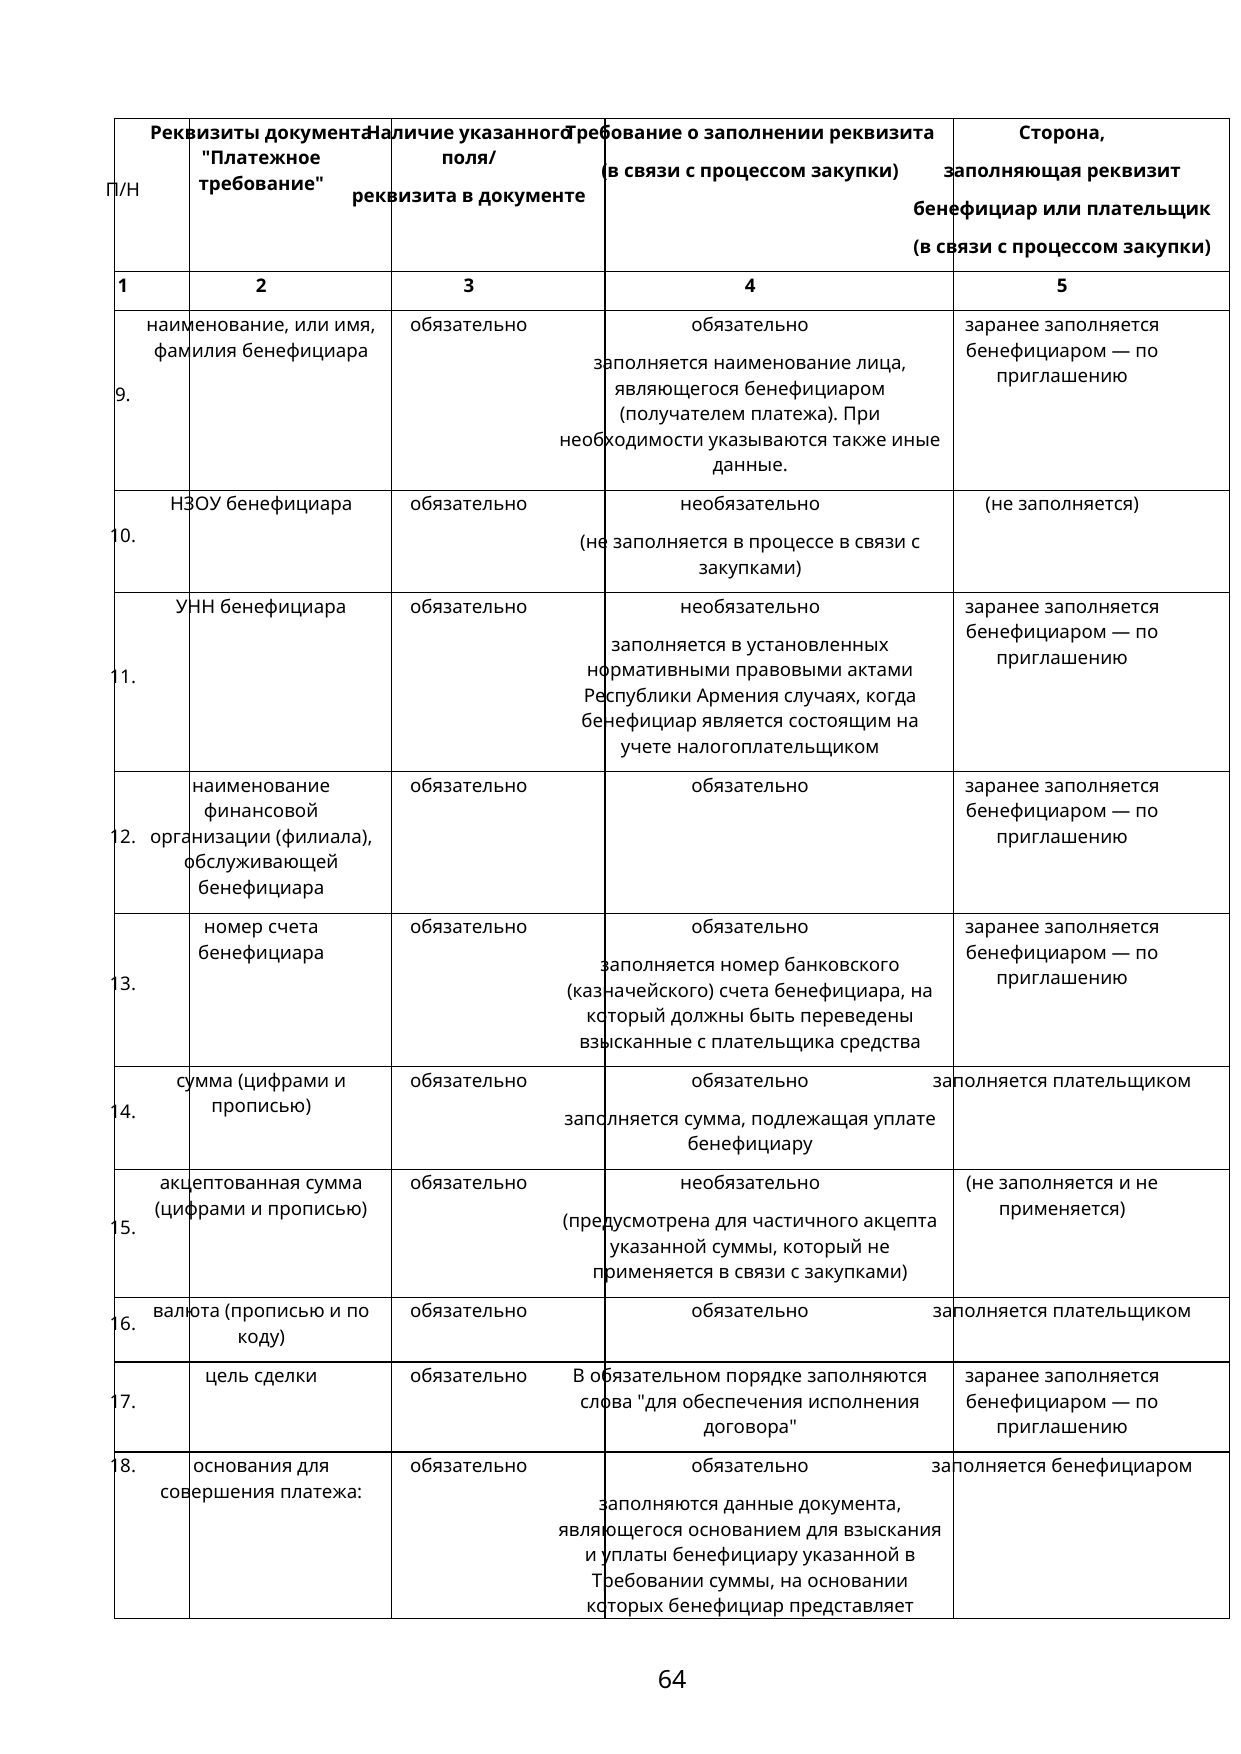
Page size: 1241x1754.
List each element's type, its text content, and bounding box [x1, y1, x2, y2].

table_cell наименование, или имя, фамилия бенефициара [190, 311, 391, 489]
table_cell обязательно [392, 1363, 604, 1451]
table_cell обязательно [392, 772, 604, 912]
table_cell заранее заполняется бенефициаром — по приглашению [954, 311, 1229, 489]
table_cell 14. [115, 1067, 189, 1169]
table_cell необязательно (не заполняется в процессе в связи с закупками) [606, 491, 953, 592]
table_cell обязательно заполняется наименование лица, являющегося бенефициаром (получателем платежа). При необходимости указываются также иные данные. [606, 311, 953, 489]
table_cell 15. [115, 1170, 189, 1297]
table_cell обязательно [392, 1170, 604, 1297]
table_cell заполняется бенефициаром [954, 1453, 1229, 1618]
table_cell цель сделки [190, 1363, 391, 1451]
table_cell обязательно [392, 1067, 604, 1169]
table_cell заранее заполняется бенефициаром — по приглашению [954, 914, 1229, 1066]
table_cell заранее заполняется бенефициаром — по приглашению [954, 593, 1229, 771]
table_header Сторона, заполняющая реквизит бенефициар или плательщик (в связи с процессом закупки) [954, 119, 1229, 271]
table_cell НЗОУ бенефициара [190, 491, 391, 592]
table_cell основания для совершения платежа: [190, 1453, 391, 1618]
table_cell валюта (прописью и по коду) [190, 1298, 391, 1361]
table_header П/Н [115, 119, 189, 271]
table_cell необязательно заполняется в установленных нормативными правовыми актами Республики Армения случаях, когда бенефициар является состоящим на учете налогоплательщиком [606, 593, 953, 771]
table_cell 10. [115, 491, 189, 592]
table_cell В обязательном порядке заполняются слова "для обеспечения исполнения договора" [606, 1363, 953, 1451]
table_header Наличие указанного поля/ реквизита в документе [392, 119, 604, 271]
table_cell заполняется плательщиком [954, 1298, 1229, 1361]
table_header Реквизиты документа "Платежное требование" [190, 119, 391, 271]
table_cell обязательно заполняется сумма, подлежащая уплате бенефициару [606, 1067, 953, 1169]
table_cell обязательно [392, 491, 604, 592]
table_cell УНН бенефициара [190, 593, 391, 771]
table_cell (не заполняется и не применяется) [954, 1170, 1229, 1297]
table_cell заранее заполняется бенефициаром — по приглашению [954, 772, 1229, 912]
table_cell 2 [190, 272, 391, 310]
table_cell 9. [115, 311, 189, 489]
table_cell (не заполняется) [954, 491, 1229, 592]
table_cell сумма (цифрами и прописью) [190, 1067, 391, 1169]
table_cell заранее заполняется бенефициаром — по приглашению [954, 1363, 1229, 1451]
table_cell обязательно [606, 772, 953, 912]
table_cell обязательно [392, 914, 604, 1066]
table_cell обязательно [392, 1298, 604, 1361]
table_cell 12. [115, 772, 189, 912]
table_cell акцептованная сумма (цифрами и прописью) [190, 1170, 391, 1297]
table_cell 5 [954, 272, 1229, 310]
table_cell 3 [392, 272, 604, 310]
table_cell наименование финансовой организации (филиала), обслуживающей бенефициара [190, 772, 391, 912]
table_cell обязательно [392, 311, 604, 489]
table_cell обязательно [606, 1298, 953, 1361]
table_cell заполняется плательщиком [954, 1067, 1229, 1169]
table_cell 17. [115, 1363, 189, 1451]
table_cell необязательно (предусмотрена для частичного акцепта указанной суммы, который не применяется в связи с закупками) [606, 1170, 953, 1297]
table_cell 4 [606, 272, 953, 310]
table_cell 1 [115, 272, 189, 310]
table_cell номер счета бенефициара [190, 914, 391, 1066]
table_cell обязательно заполняется номер банковского (казначейского) счета бенефициара, на который должны быть переведены взысканные с плательщика средства [606, 914, 953, 1066]
table_cell 18. [115, 1453, 189, 1618]
table_header Требование о заполнении реквизита (в связи с процессом закупки) [606, 119, 953, 271]
table_cell 16. [115, 1298, 189, 1361]
table_cell обязательно [392, 593, 604, 771]
table_cell 13. [115, 914, 189, 1066]
table_cell 11. [115, 593, 189, 771]
table_cell обязательно [392, 1453, 604, 1618]
